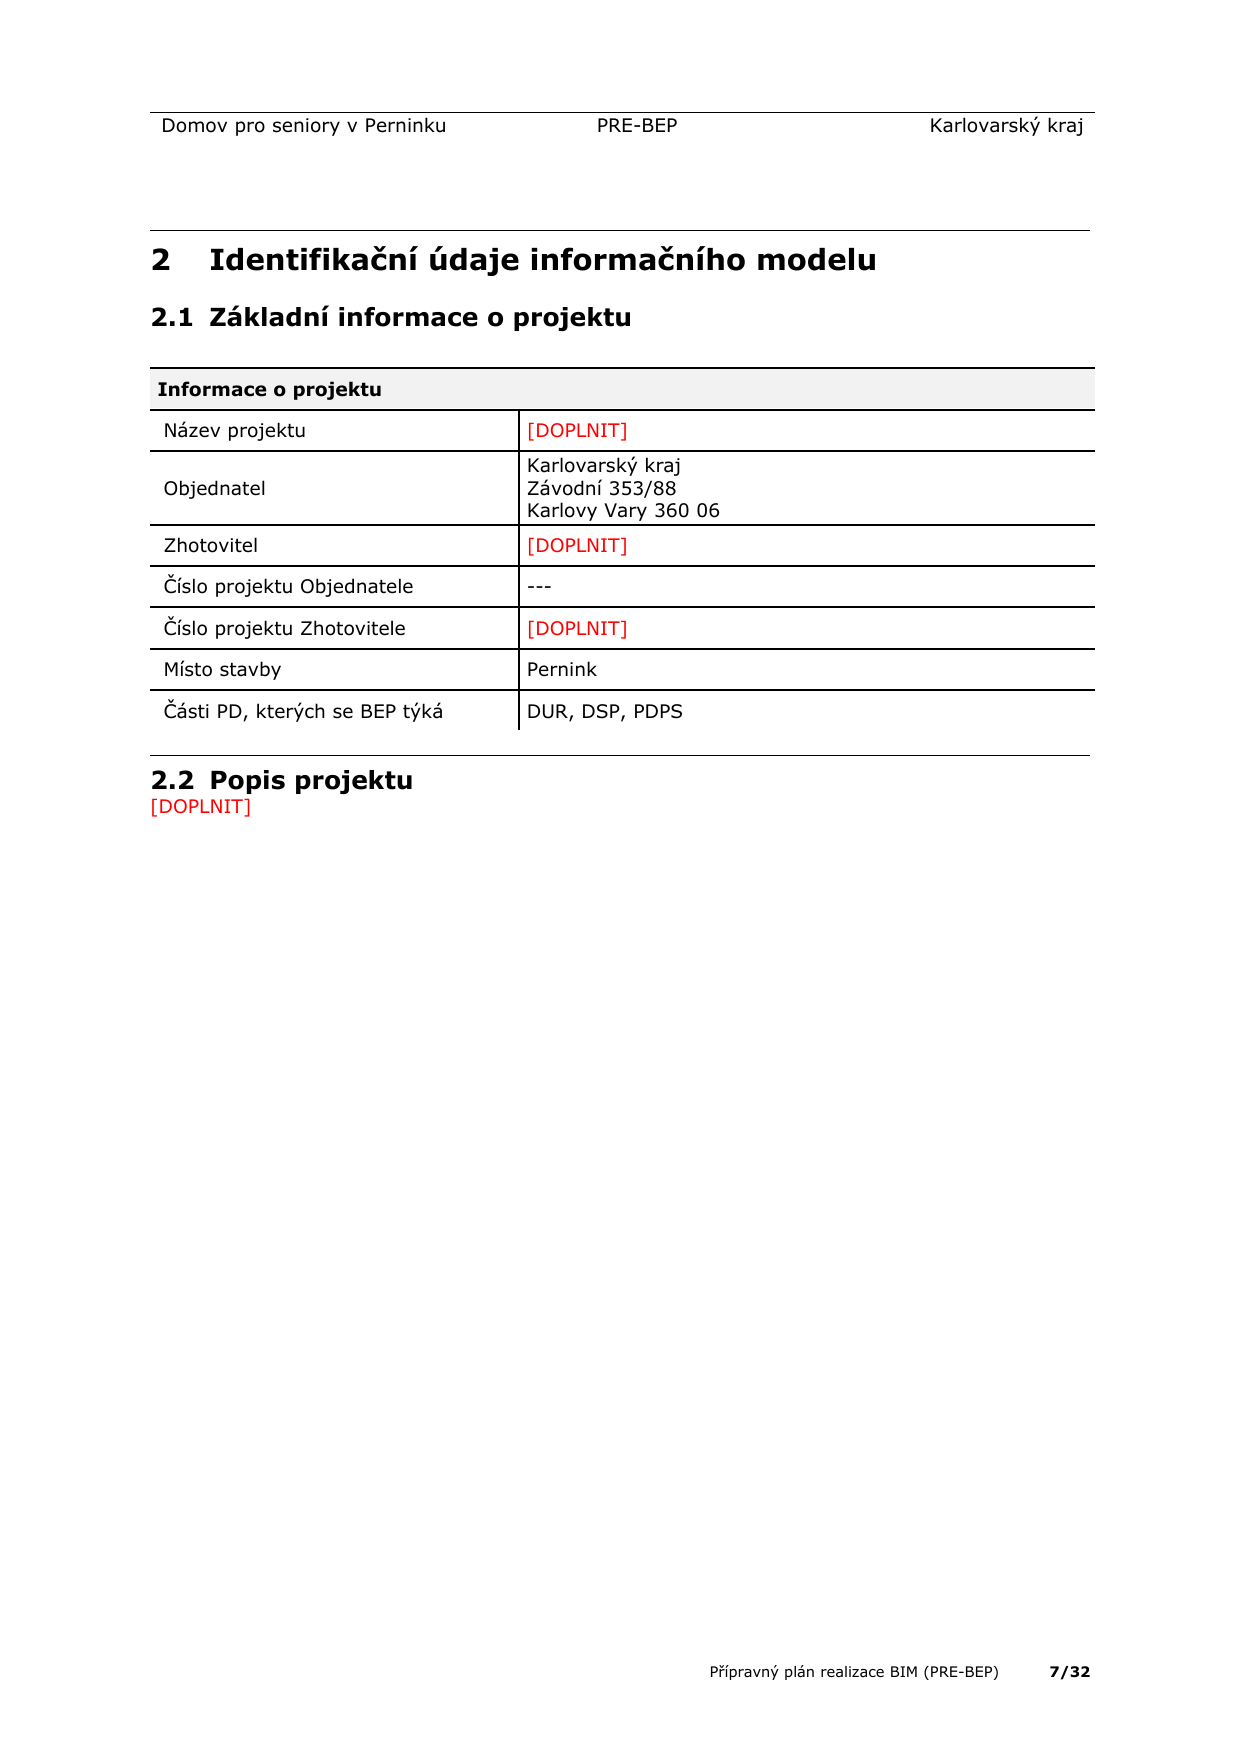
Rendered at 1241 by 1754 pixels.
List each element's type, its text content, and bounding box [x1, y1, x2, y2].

table_cell Objednatel [150, 452, 518, 523]
table_cell [DOPLNIT] [520, 526, 1095, 565]
subtitle Základní informace o projektu [150, 292, 1090, 332]
table_cell Části PD, kterých se BEP týká [150, 691, 518, 730]
subtitle Identifikační údaje informačního modelu [150, 231, 1090, 276]
table_header Informace o projektu [150, 369, 1095, 408]
table_cell Číslo projektu Objednatele [150, 567, 518, 606]
table_cell Název projektu [150, 411, 518, 450]
table_cell Karlovarský kraj Závodní 353/88 Karlovy Vary 360 06 [520, 452, 1095, 523]
table_cell DUR, DSP, PDPS [520, 691, 1095, 730]
table_cell --- [520, 567, 1095, 606]
table_cell [DOPLNIT] [520, 608, 1095, 647]
table_cell [DOPLNIT] [520, 411, 1095, 450]
text [DOPLNIT] [150, 795, 1090, 818]
table_cell Zhotovitel [150, 526, 518, 565]
table_cell Místo stavby [150, 650, 518, 689]
subtitle Popis projektu [150, 756, 1090, 795]
table_cell Pernink [520, 650, 1095, 689]
table_cell Číslo projektu Zhotovitele [150, 608, 518, 647]
